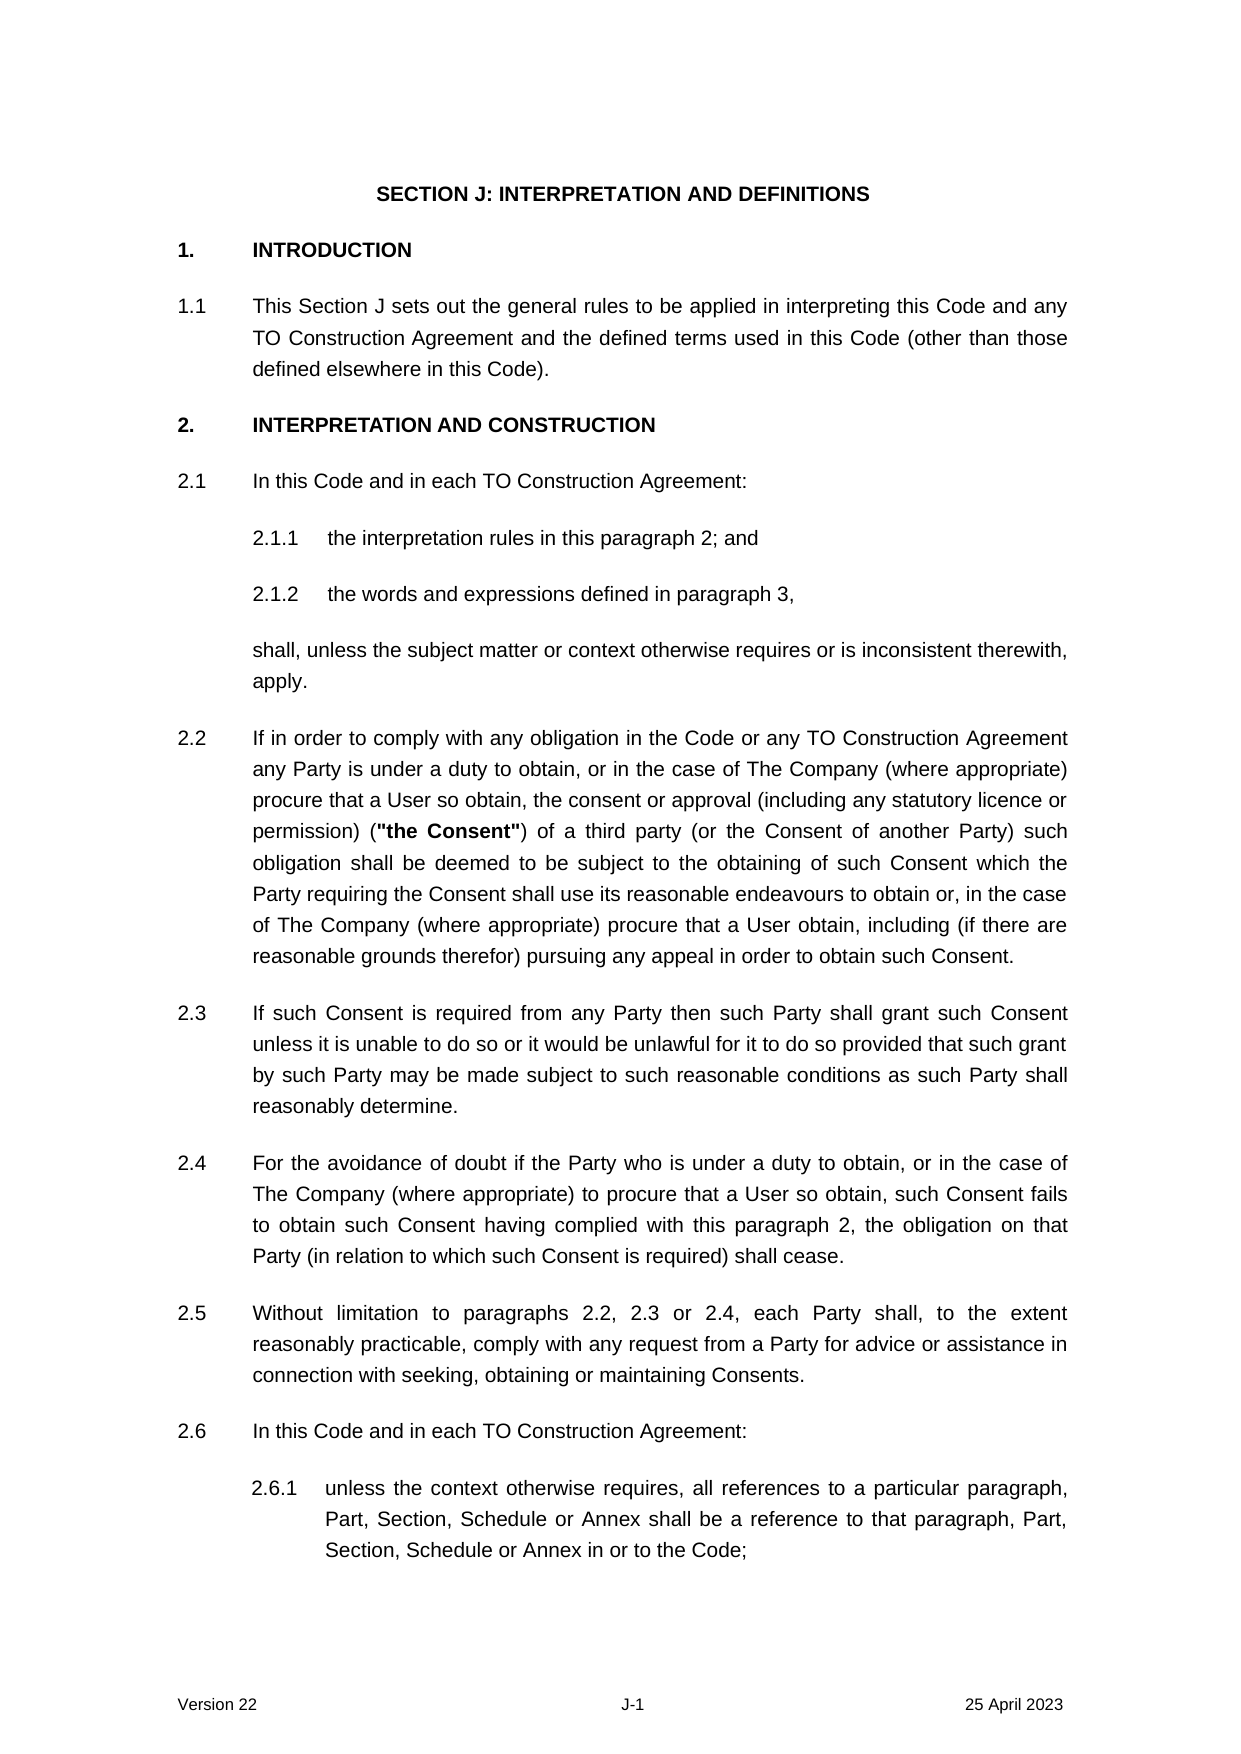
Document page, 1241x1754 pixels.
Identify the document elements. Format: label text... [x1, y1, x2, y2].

title SECTION J: INTERPRETATION AND DEFINITIONS [177, 174, 1069, 206]
text 1. INTRODUCTION [177, 231, 1069, 262]
text 2.6.1 unless the context otherwise requires, all references to a particular paragraph, Part, Section, Schedule or x shall be a reference to that paragraph, Part, Section, Schedule or x in or to the Code; [251, 1468, 1069, 1562]
text 2. INTERPRETATION AND CONSTRUCTION [177, 406, 1069, 437]
text 2.2 If in order to comply with any obligation in the Code or any TO Construction Agreement any Party is under a duty to obtain, or in the case of The Company (where appropriate) procure that a User so obtain, the consent or approval (including any statutory licence or permission) ("the Consent") of a third party (or the Consent of another Party) such obligation shall be deemed to be subject to the obtaining of such Consent which the Party requiring the Consent shall use its reasonable endeavours to obtain or, in the case of The Company (where appropriate) procure that a User obtain, including (if there are reasonable grounds therefor) pursuing any appeal in order to obtain such Consent. [177, 718, 1069, 968]
text 2.1 In this Code and in each TO Construction Agreement: [177, 462, 1069, 493]
text 2.6 In this Code and in each TO Construction Agreement: [177, 1412, 1069, 1443]
text 2.1.1 the interpretation rules in this paragraph 2; and [177, 518, 1069, 549]
text 2.1.2 the words and expressions defined in paragraph 3, [177, 574, 1069, 606]
text 2.5 Without limitation to paragraphs 2.2, 2.3 or 2.4, each Party shall, to the extent reasonably practicable, comply with any request from a Party for advice or assistance in connection with seeking, obtaining or maintaining Consents. [177, 1293, 1069, 1387]
text 2.4 For the avoidance of doubt if the Party who is under a duty to obtain, or in the case of The Company (where appropriate) to procure that a User so obtain, such Consent fails to obtain such Consent having complied with this paragraph 2, the obligation on that Party (in relation to which such Consent is required) shall cease. [177, 1143, 1069, 1268]
text 1.1 This Section J sets out the general rules to be applied in interpreting this Code and any TO Construction Agreement and the defined terms used in this Code (other than those defined elsewhere in this Code). [177, 287, 1069, 381]
text 2.3 If such Consent is required from any Party then such Party shall grant such Consent unless it is unable to do so or it would be unlawful for it to do so provided that such grant by such Party may be made subject to such reasonable conditions as such Party shall reasonably determine. [177, 993, 1069, 1118]
text shall, unless the subject matter or context otherwise requires or is inconsistent therewith, apply. [177, 631, 1069, 693]
